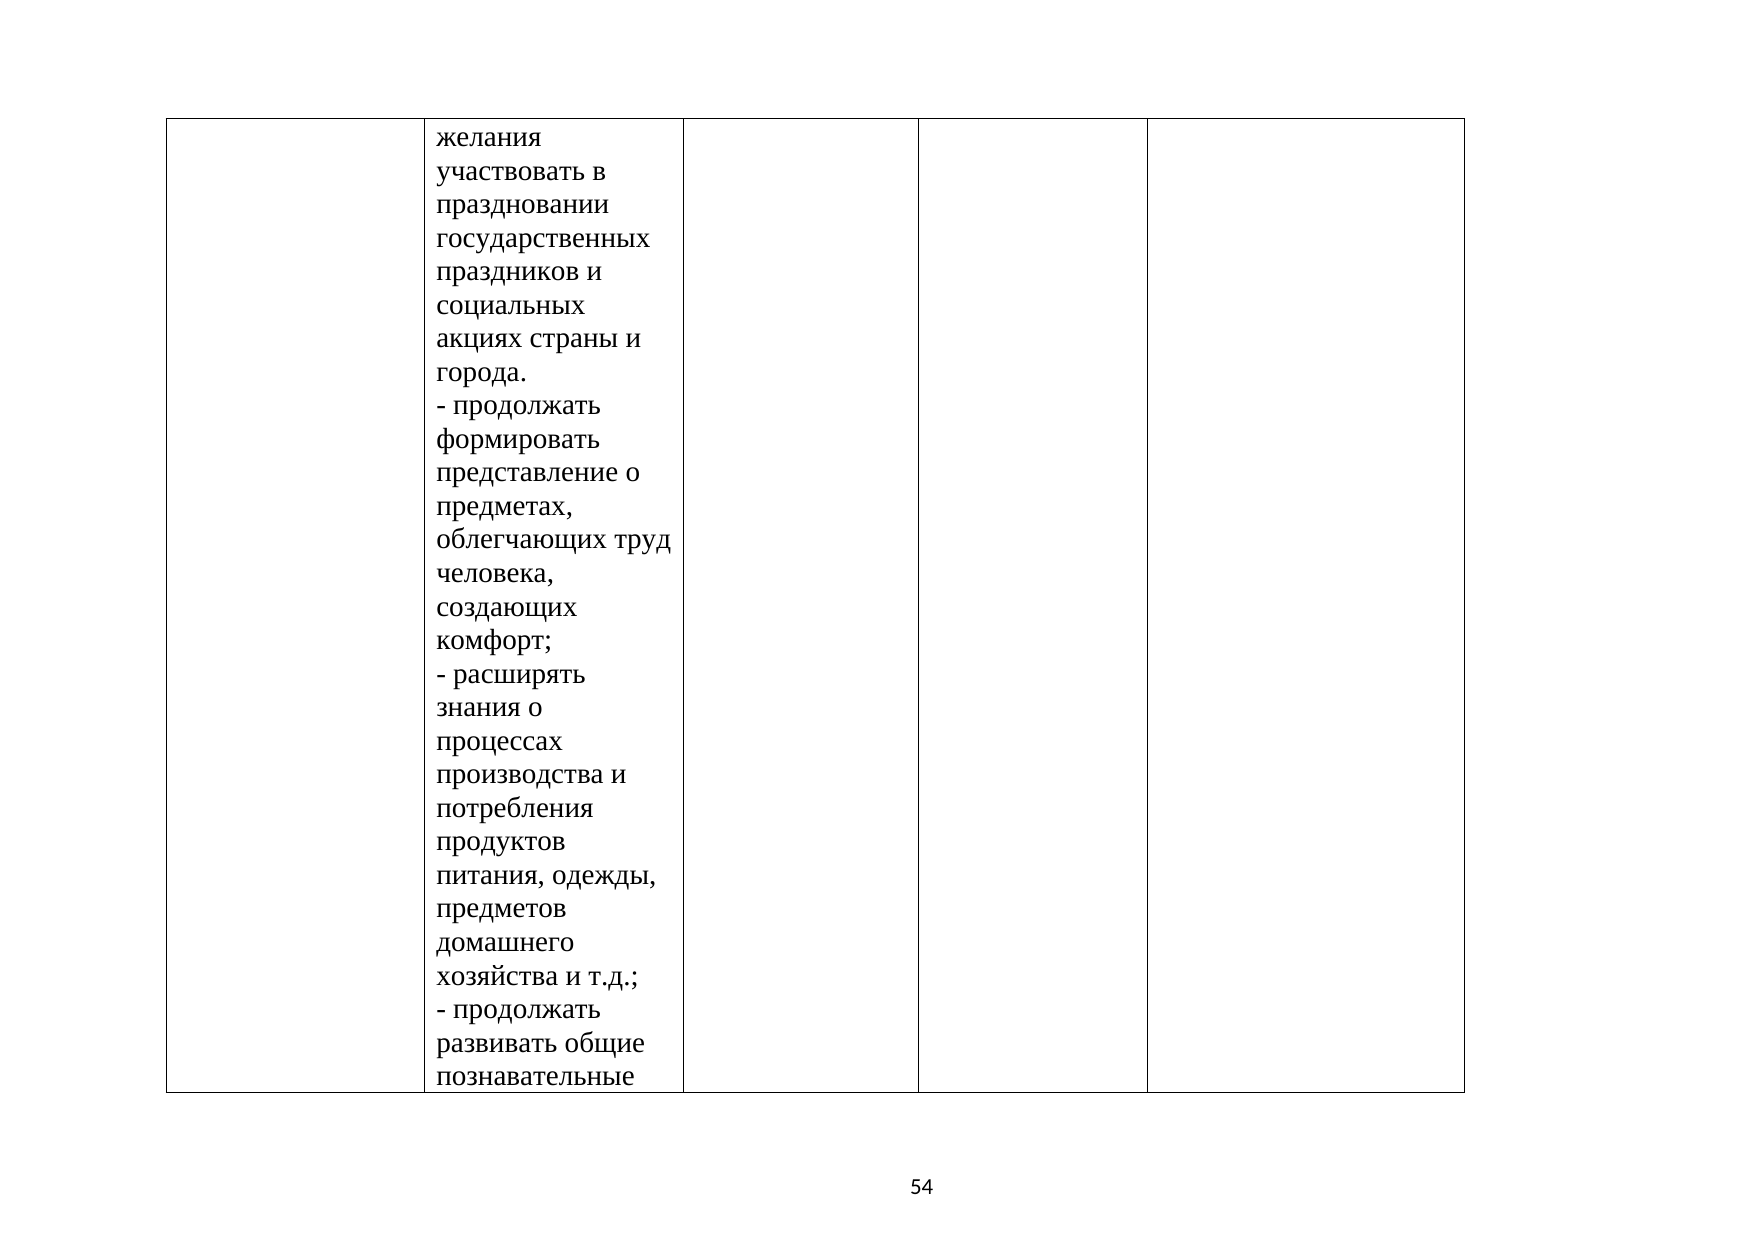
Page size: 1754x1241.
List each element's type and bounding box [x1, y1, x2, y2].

table_cell [684, 119, 918, 1092]
table_cell [919, 119, 1147, 1092]
table_cell [425, 119, 683, 1092]
table_cell [167, 119, 424, 1092]
table_cell [1148, 119, 1464, 1092]
